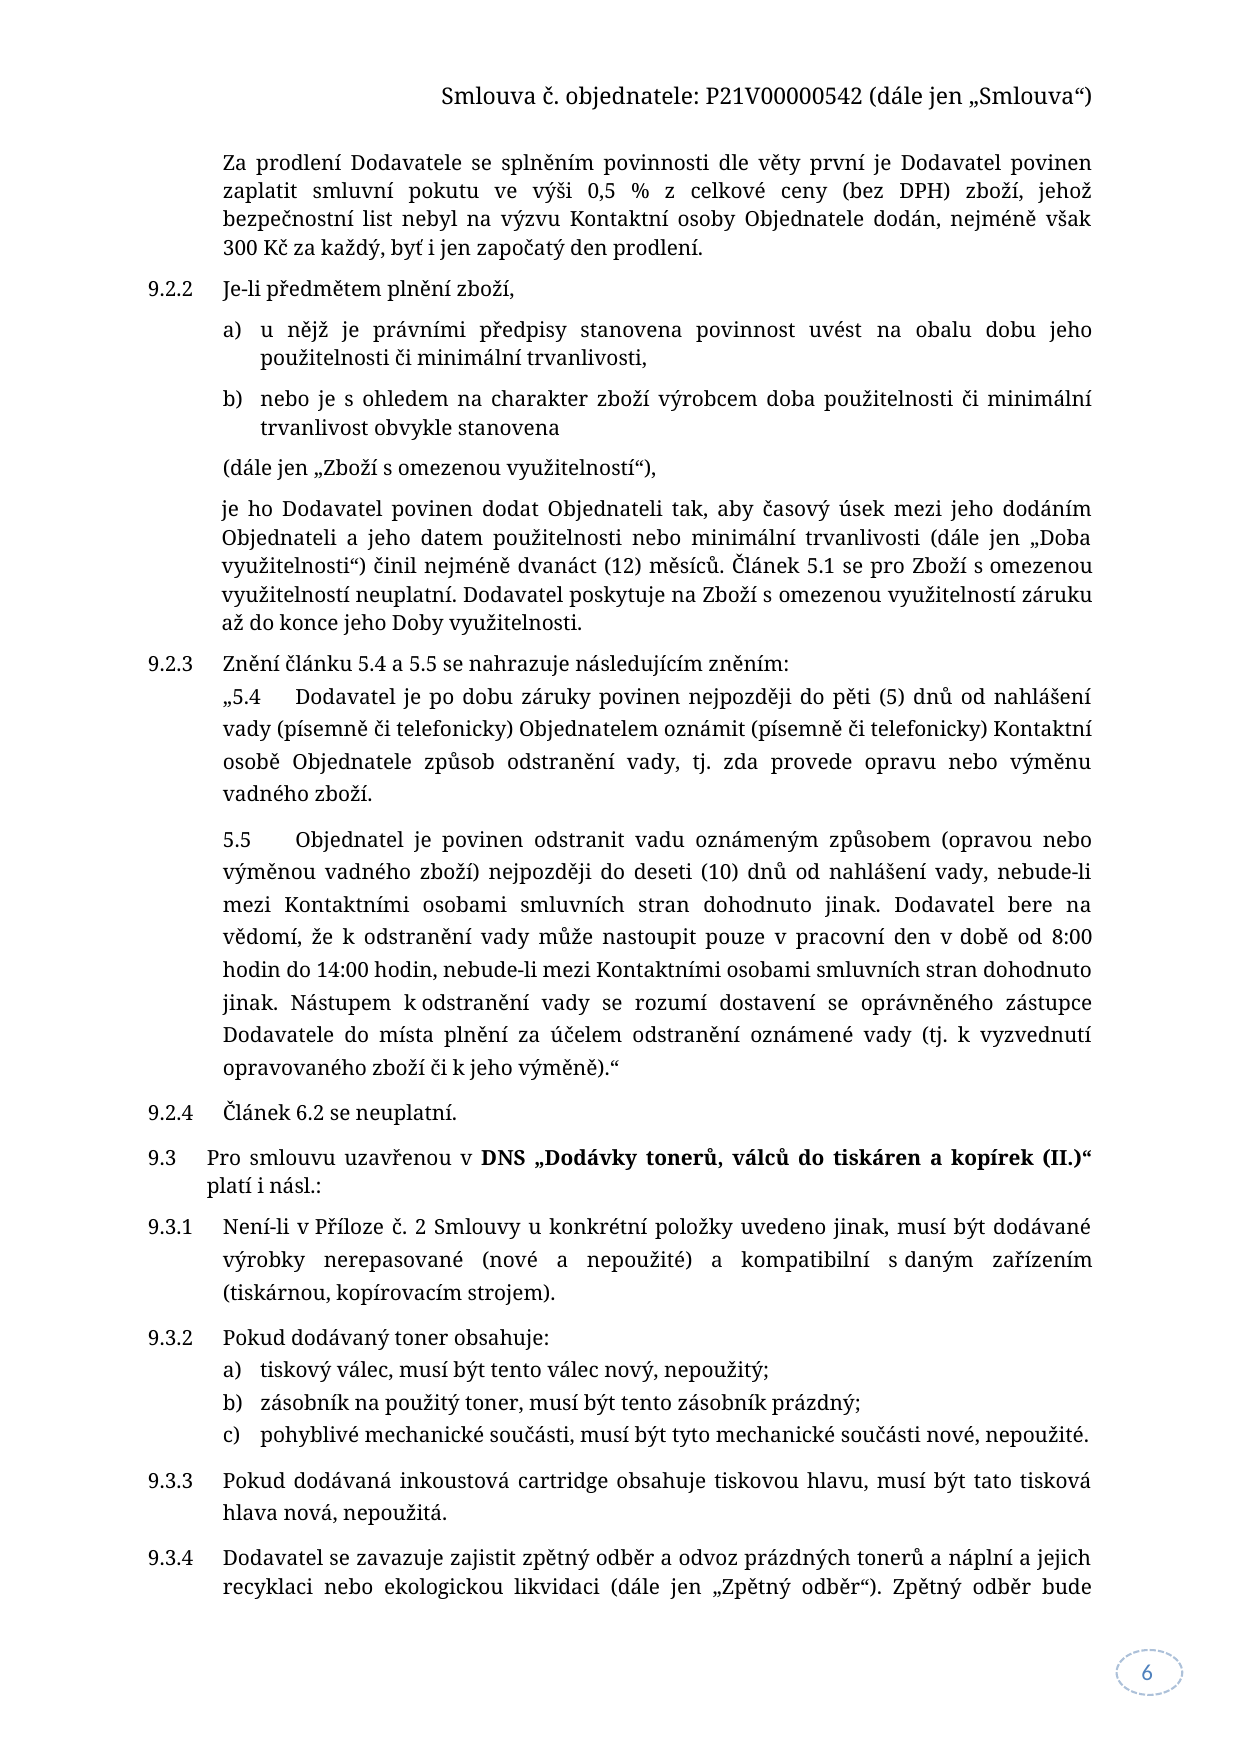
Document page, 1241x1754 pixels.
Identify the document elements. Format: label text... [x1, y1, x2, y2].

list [148, 1543, 1093, 1600]
list zásobník na použitý toner, musí být tento zásobník prázdný; [223, 1388, 1093, 1416]
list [148, 148, 1093, 261]
list pohyblivé mechanické součásti, musí být tyto mechanické součásti nové, nepoužité. [223, 1421, 1093, 1449]
list Pro smlouvu uzavřenou v DNS „Dodávky tonerů, válců do tiskáren a kopírek (II.)“ platí i násl.: [148, 1143, 1093, 1200]
text (dále jen „Zboží s omezenou využitelností“), [223, 453, 1093, 482]
list tiskový válec, musí být tento válec nový, nepoužitý; [223, 1355, 1093, 1384]
text je ho Dodavatel povinen dodat Objednateli tak, aby časový úsek mezi jeho dodáním Objednateli a jeho datem použitelnosti nebo minimální trvanlivosti (dále jen „Doba využitelnosti“) činil nejméně dvanáct (12) měsíců. Článek 5.1 se pro Zboží s omezenou využitelností neuplatní. Dodavatel poskytuje na Zboží s omezenou využitelností záruku až do konce jeho Doby využitelnosti. [221, 494, 1093, 637]
list Znění článku 5.4 a 5.5 se nahrazuje následujícím zněním: [148, 649, 1093, 678]
list Pokud dodávaný toner obsahuje: [148, 1323, 1093, 1351]
list Je-li předmětem plnění zboží, [148, 274, 1093, 302]
list Pokud dodávaná inkoustová cartridge obsahuje tiskovou hlavu, musí být tato tisková hlava nová, nepoužitá. [148, 1466, 1093, 1527]
list Není-li v Příloze č. 2 Smlouvy u konkrétní položky uvedeno jinak, musí být dodávané výrobky nerepasované (nové a nepoužité) a kompatibilní s daným zařízením (tiskárnou, kopírovacím strojem). [148, 1212, 1093, 1306]
list Článek 6.2 se neuplatní. [148, 1098, 1093, 1126]
list „5.4 Dodavatel je po dobu záruky povinen nejpozději do pěti (5) dnů od nahlášení vady (písemně či telefonicky) Objednatelem oznámit (písemně či telefonicky) Kontaktní osobě Objednatele způsob odstranění vady, tj. zda provede opravu nebo výměnu vadného zboží. [223, 682, 1093, 808]
list nebo je s ohledem na charakter zboží výrobcem doba použitelnosti či minimální trvanlivost obvykle stanovena [223, 384, 1093, 441]
list u nějž je právními předpisy stanovena povinnost uvést na obalu dobu jeho použitelnosti či minimální trvanlivosti, [223, 315, 1093, 372]
list 5.5 Objednatel je povinen odstranit vadu oznámeným způsobem (opravou nebo výměnou vadného zboží) nejpozději do deseti (10) dnů od nahlášení vady, nebude-li mezi Kontaktními osobami smluvních stran dohodnuto jinak. Dodavatel bere na vědomí, že k odstranění vady může nastoupit pouze v pracovní den v době od 8:00 hodin do 14:00 hodin, nebude-li mezi Kontaktními osobami smluvních stran dohodnuto jinak. Nástupem k odstranění vady se rozumí dostavení se oprávněného zástupce Dodavatele do místa plnění za účelem odstranění oznámené vady (tj. k vyzvednutí opravovaného zboží či k jeho výměně).“ [223, 825, 1093, 1081]
